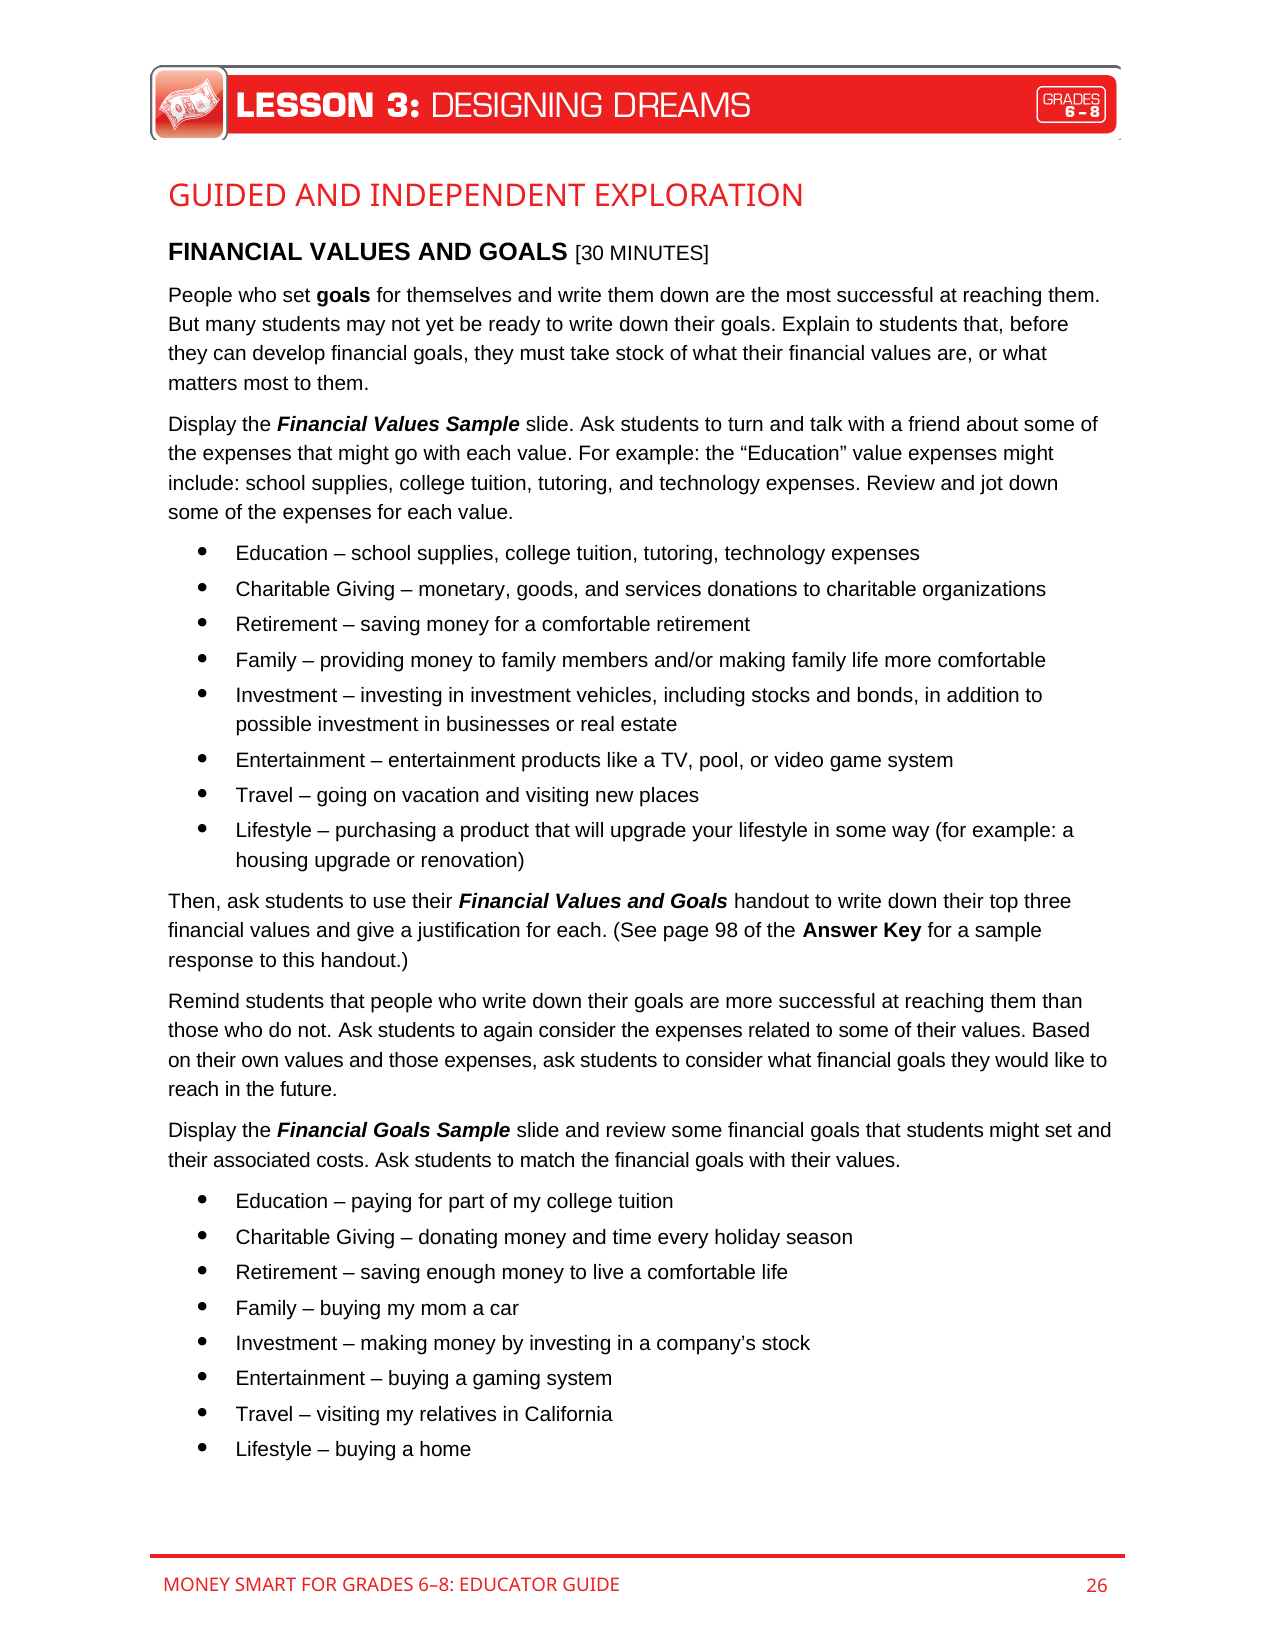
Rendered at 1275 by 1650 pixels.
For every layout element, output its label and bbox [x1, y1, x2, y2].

picture [150, 65, 1120, 140]
